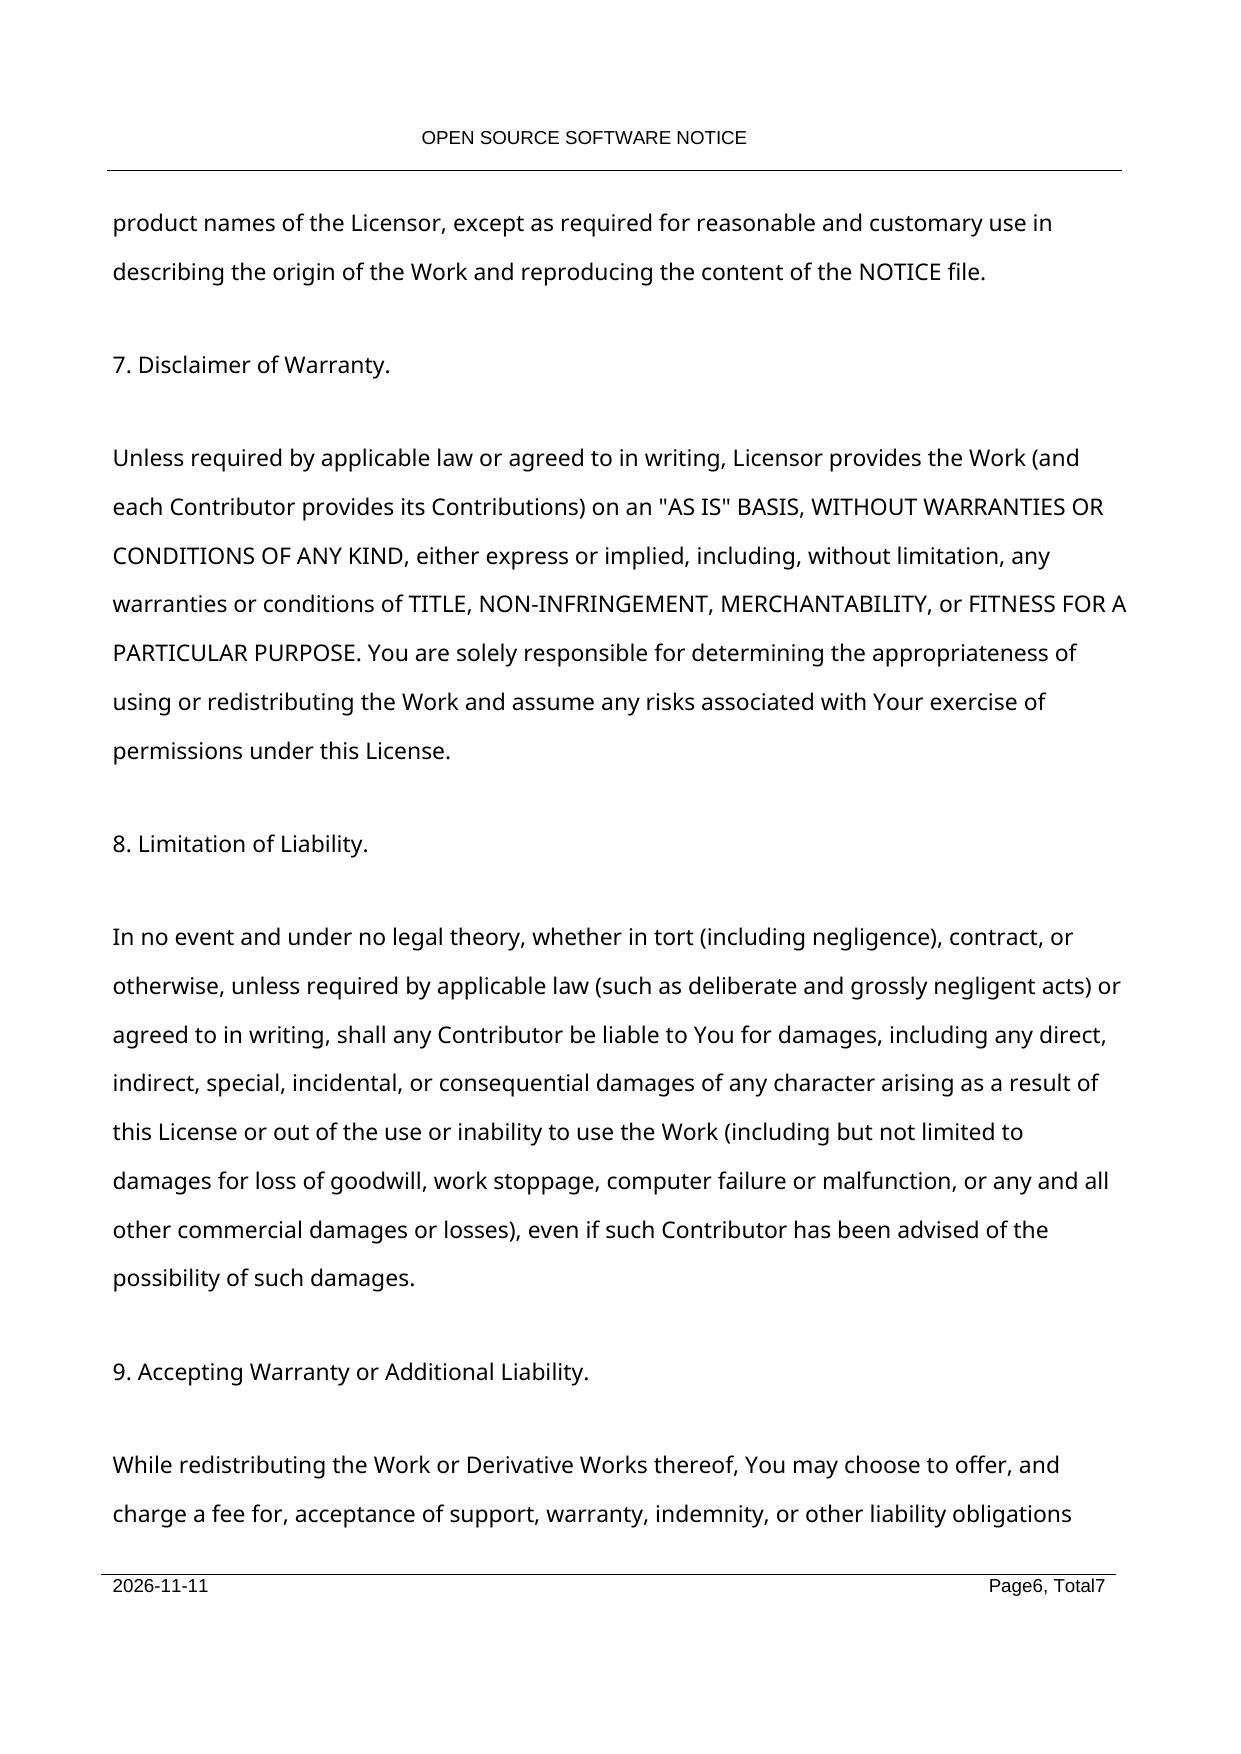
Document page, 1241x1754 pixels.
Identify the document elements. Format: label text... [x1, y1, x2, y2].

text 9. Accepting Warranty or Additional Liability. [112, 1355, 1128, 1387]
text 7. Disclaimer of Warranty. [112, 348, 1128, 381]
text 8. Limitation of Liability. [112, 827, 1128, 860]
text Unless required by applicable law or agreed to in writing, Licensor provides the Work (and each Contributor provides its Contributions) on an "AS IS" BASIS, WITHOUT WARRANTIES OR CONDITIONS OF ANY KIND, either express or implied, including, without limitation, any warranties or conditions of TITLE, NON-INFRINGEMENT, MERCHANTABILITY, or FITNESS FOR A PARTICULAR PURPOSE. You are solely responsible for determining the appropriateness of using or redistributing the Work and assume any risks associated with Your exercise of permissions under this License. [112, 442, 1128, 767]
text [112, 1448, 1128, 1529]
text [112, 206, 1128, 288]
text In no event and under no legal theory, whether in tort (including negligence), contract, or otherwise, unless required by applicable law (such as deliberate and grossly negligent acts) or agreed to in writing, shall any Contributor be liable to You for damages, including any direct, indirect, special, incidental, or consequential damages of any character arising as a result of this License or out of the use or inability to use the Work (including but not limited to damages for loss of goodwill, work stoppage, computer failure or malfunction, or any and all other commercial damages or losses), even if such Contributor has been advised of the possibility of such damages. [112, 921, 1128, 1294]
